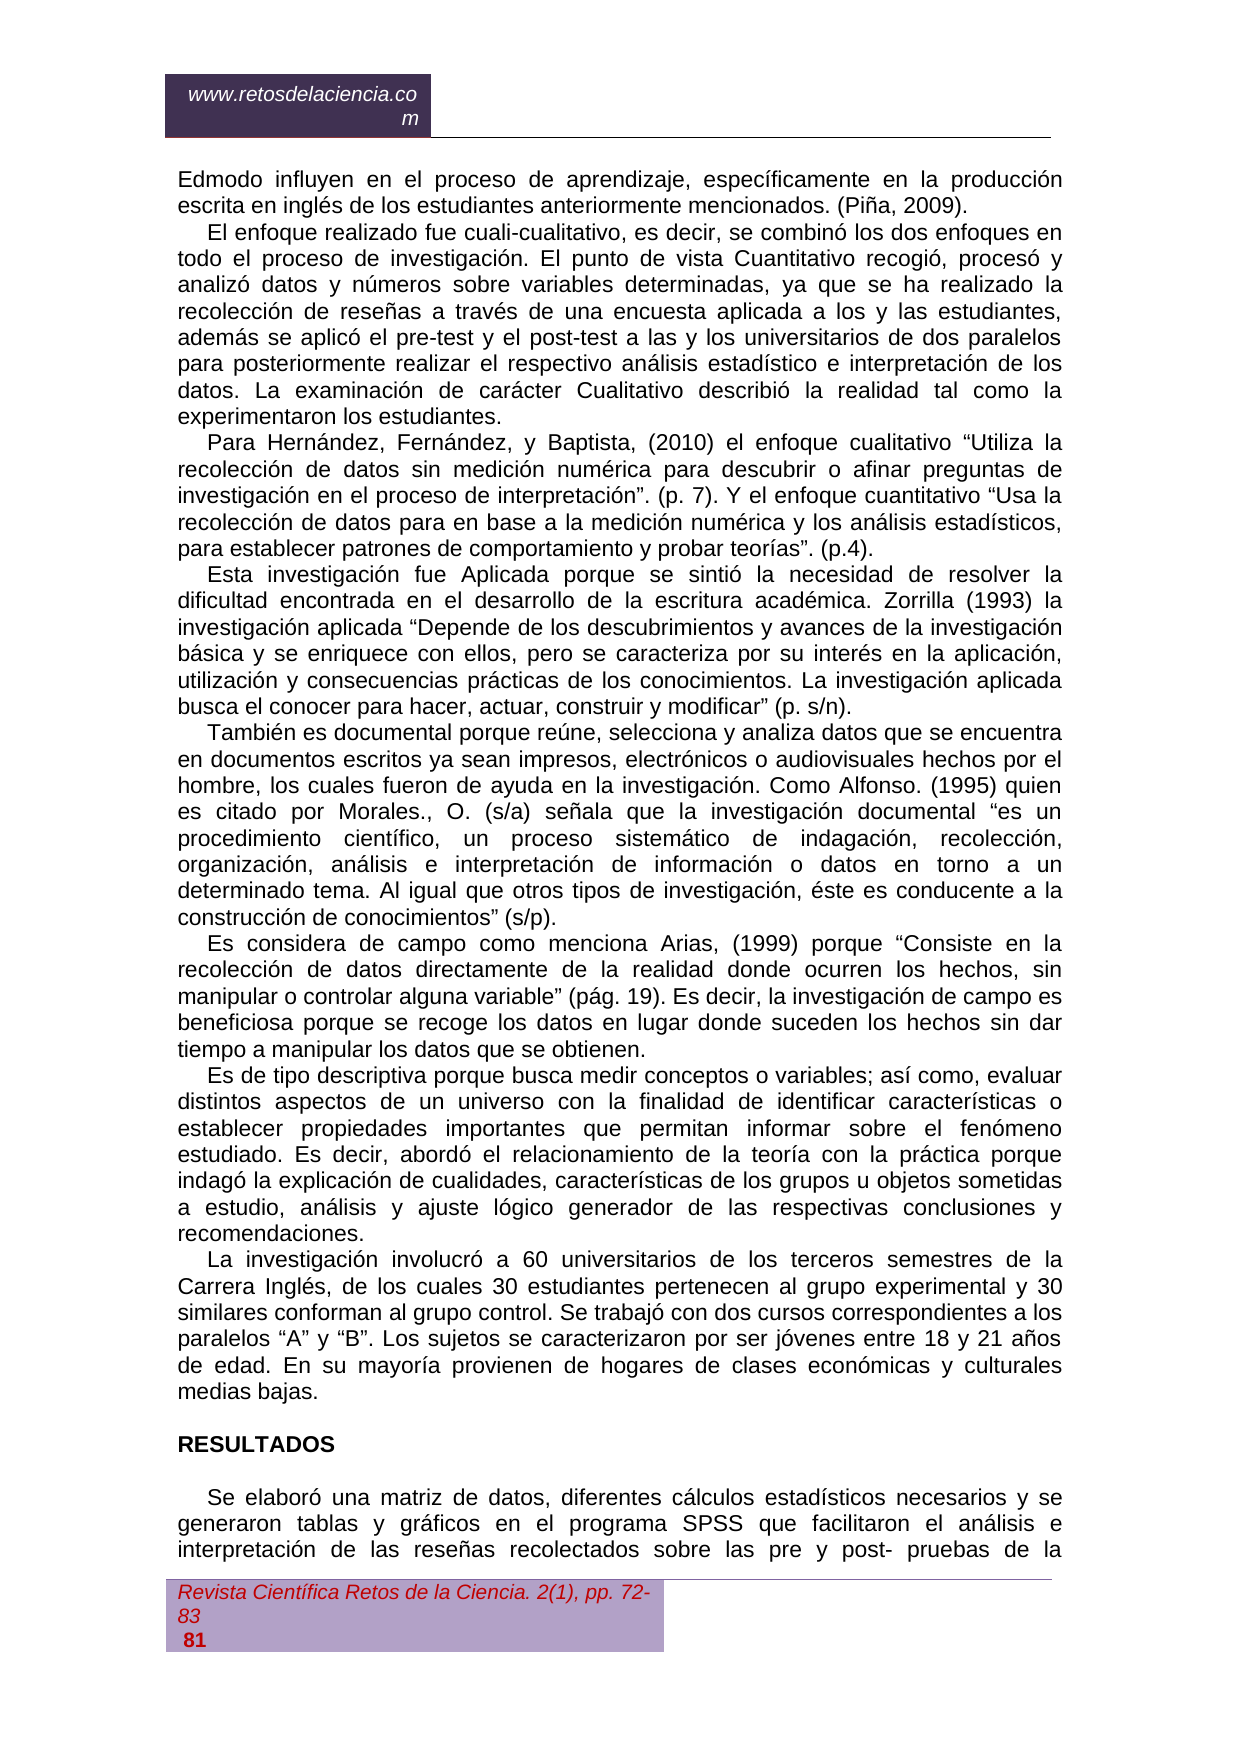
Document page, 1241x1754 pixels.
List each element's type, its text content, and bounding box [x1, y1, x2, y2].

text Para Hernández, Fernández, y Baptista, (2010) el enfoque cualitativo “Utiliza la recolección de datos sin medición numérica para descubrir o afinar preguntas de investigación en el proceso de interpretación”. (p. 7). Y el enfoque cuantitativo “Usa la recolección de datos para en base a la medición numérica y los análisis estadísticos, para establecer patrones de comportamiento y probar teorías”. (p.4). [177, 429, 1063, 561]
text Esta investigación fue Aplicada porque se sintió la necesidad de resolver la dificultad encontrada en el desarrollo de la escritura académica. Zorrilla (1993) la investigación aplicada “Depende de los descubrimientos y avances de la investigación básica y se enriquece con ellos, pero se caracteriza por su interés en la aplicación, utilización y consecuencias prácticas de los conocimientos. La investigación aplicada busca el conocer para hacer, actuar, construir y modificar” (p. s/n). [177, 561, 1063, 719]
text La investigación involucró a 60 universitarios de los terceros semestres de la Carrera Inglés, de los cuales 30 estudiantes pertenecen al grupo experimental y 30 similares conforman al grupo control. Se trabajó con dos cursos correspondientes a los paralelos “A” y “B”. Los sujetos se caracterizaron por ser jóvenes entre 18 y 21 años de edad. En su mayoría provienen de hogares de clases económicas y culturales medias bajas. [177, 1246, 1063, 1404]
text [177, 166, 1063, 218]
text Es considera de campo como menciona Arias, (1999) porque “Consiste en la recolección de datos directamente de la realidad donde ocurren los hechos, sin manipular o controlar alguna variable” (pág. 19). Es decir, la investigación de campo es beneficiosa porque se recoge los datos en lugar donde suceden los hechos sin dar tiempo a manipular los datos que se obtienen. [177, 930, 1063, 1062]
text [177, 1483, 1063, 1563]
text También es documental porque reúne, selecciona y analiza datos que se encuentra en documentos escritos ya sean impresos, electrónicos o audiovisuales hechos por el hombre, los cuales fueron de ayuda en la investigación. Como Alfonso. (1995) quien es citado por Morales., O. (s/a) señala que la investigación documental “es un procedimiento científico, un proceso sistemático de indagación, recolección, organización, análisis e interpretación de información o datos en torno a un determinado tema. Al igual que otros tipos de investigación, éste es conducente a la construcción de conocimientos” (s/p). [177, 719, 1063, 930]
text RESULTADOS [177, 1431, 1063, 1457]
text El enfoque realizado fue cuali-cualitativo, es decir, se combinó los dos enfoques en todo el proceso de investigación. El punto de vista Cuantitativo recogió, procesó y analizó datos y números sobre variables determinadas, ya que se ha realizado la recolección de reseñas a través de una encuesta aplicada a los y las estudiantes, además se aplicó el pre-test y el post-test a las y los universitarios de dos paralelos para posteriormente realizar el respectivo análisis estadístico e interpretación de los datos. La examinación de carácter Cualitativo describió la realidad tal como la experimentaron los estudiantes. [177, 218, 1063, 429]
text Es de tipo descriptiva porque busca medir conceptos o variables; así como, evaluar distintos aspectos de un universo con la finalidad de identificar características o establecer propiedades importantes que permitan informar sobre el fenómeno estudiado. Es decir, abordó el relacionamiento de la teoría con la práctica porque indagó la explicación de cualidades, características de los grupos u objetos sometidas a estudio, análisis y ajuste lógico generador de las respectivas conclusiones y recomendaciones. [177, 1062, 1063, 1246]
